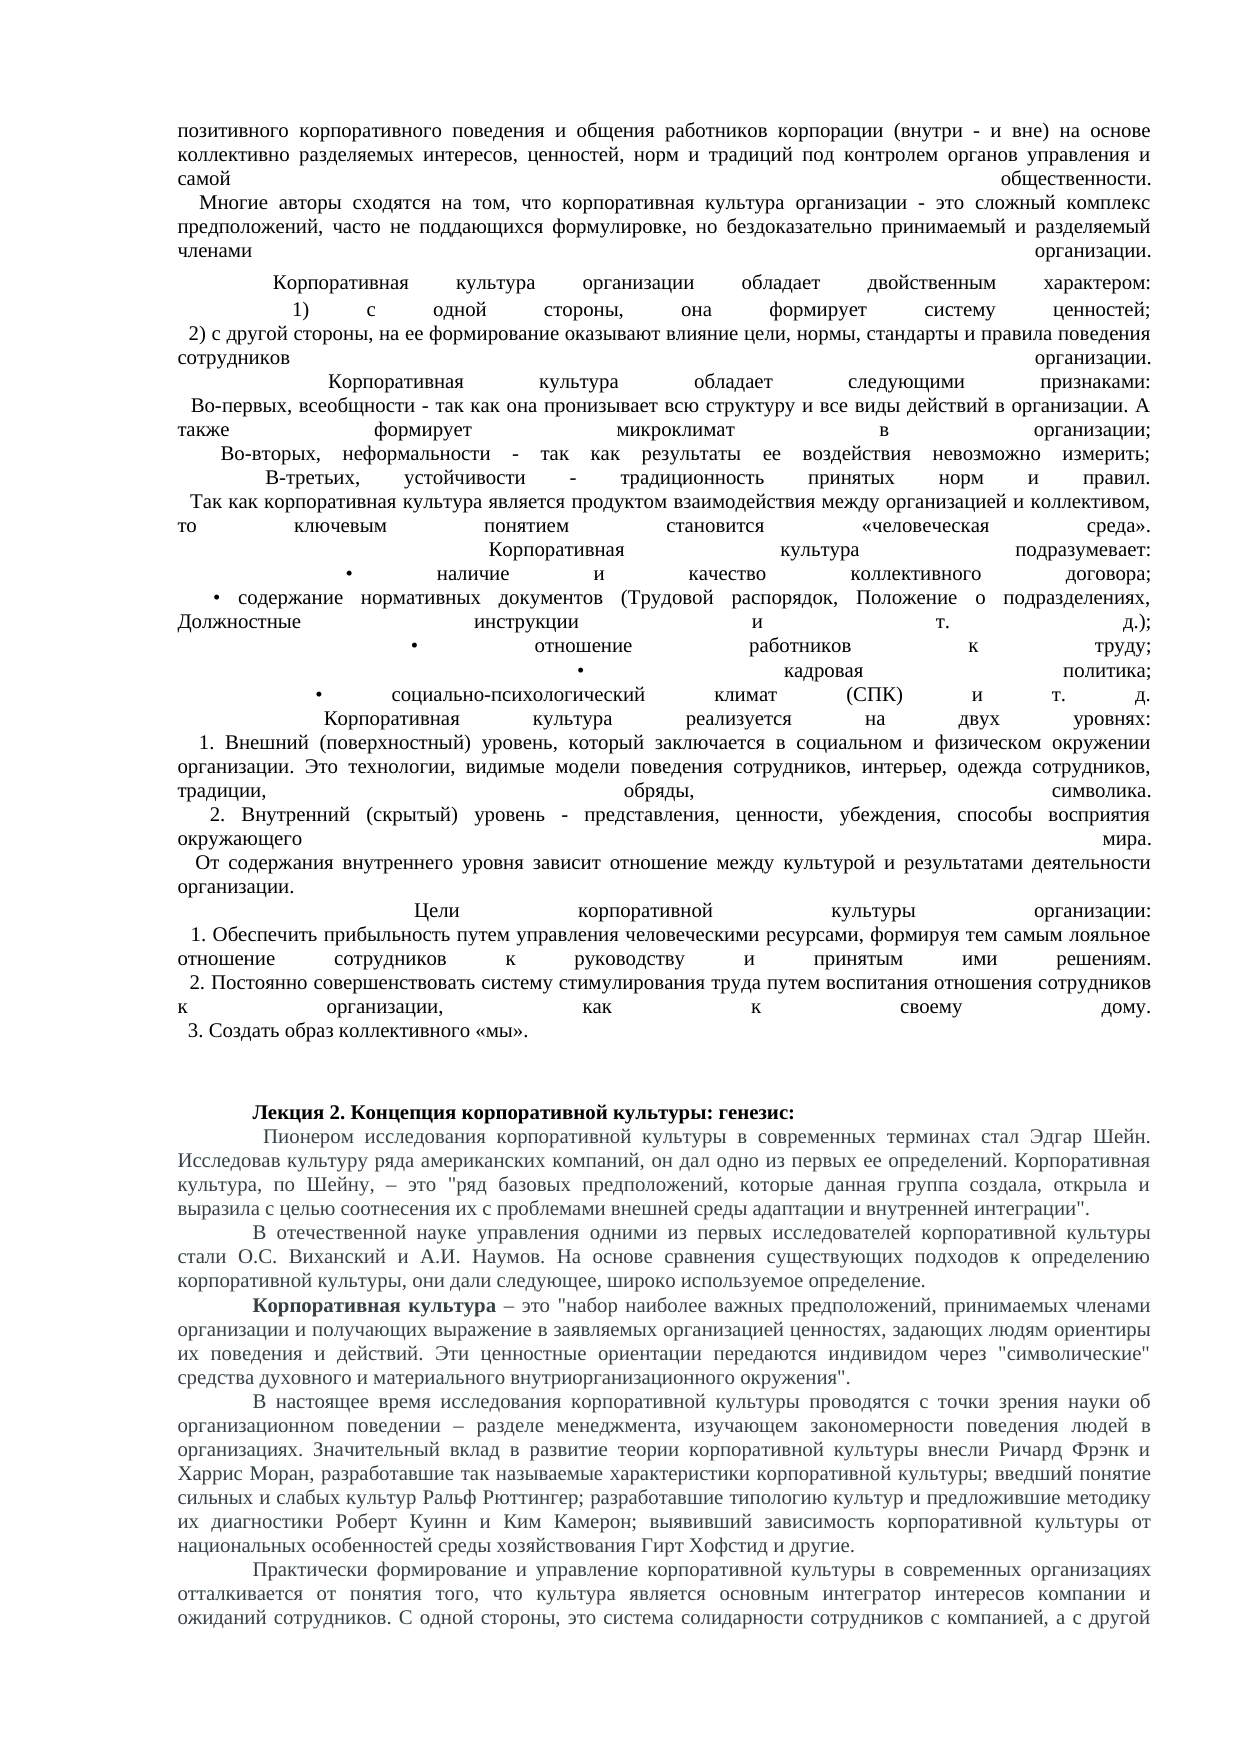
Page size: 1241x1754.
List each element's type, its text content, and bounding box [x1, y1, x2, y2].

text В отечественной науке управления одними из первых исследователей корпоративной культуры стали О.С. Виханский и А.И. Наумов. На основе сравнения существующих подходов к определению корпоративной культуры, они дали следующее, широко используемое определение. [177, 1220, 1152, 1292]
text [177, 1557, 1152, 1629]
text Корпоративная культура – это "набор наиболее важных предположений, принимаемых членами организации и получающих выражение в заявляемых организацией ценностях, задающих людям ориентиры их поведения и действий. Эти ценностные ориентации передаются индивидом через "символические" средства духовного и материального внутриорганизационного окружения". [177, 1292, 1152, 1389]
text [177, 118, 1152, 1042]
text Лекция 2. Концепция корпоративной культуры: генезис: [177, 1100, 1152, 1124]
text Пионером исследования корпоративной культуры в современных терминах стал Эдгар Шейн. Исследовав культуру ряда американских компаний, он дал одно из первых ее определений. Корпоративная культура, по Шейну, – это "ряд базовых предположений, которые данная группа создала, открыла и выразила с целью соотнесения их с проблемами внешней среды адаптации и внутренней интеграции". [177, 1124, 1152, 1220]
text В настоящее время исследования корпоративной культуры проводятся с точки зрения науки об организационном поведении – разделе менеджмента, изучающем закономерности поведения людей в организациях. Значительный вклад в развитие теории корпоративной культуры внесли Ричард Фрэнк и Харрис Моран, разработавшие так называемые характеристики корпоративной культуры; введший понятие сильных и слабых культур Ральф Рюттингер; разработавшие типологию культур и предложившие методику их диагностики Роберт Куинн и Ким Камерон; выявивший зависимость корпоративной культуры от национальных особенностей среды хозяйствования Гирт Хофстид и другие. [177, 1389, 1152, 1557]
